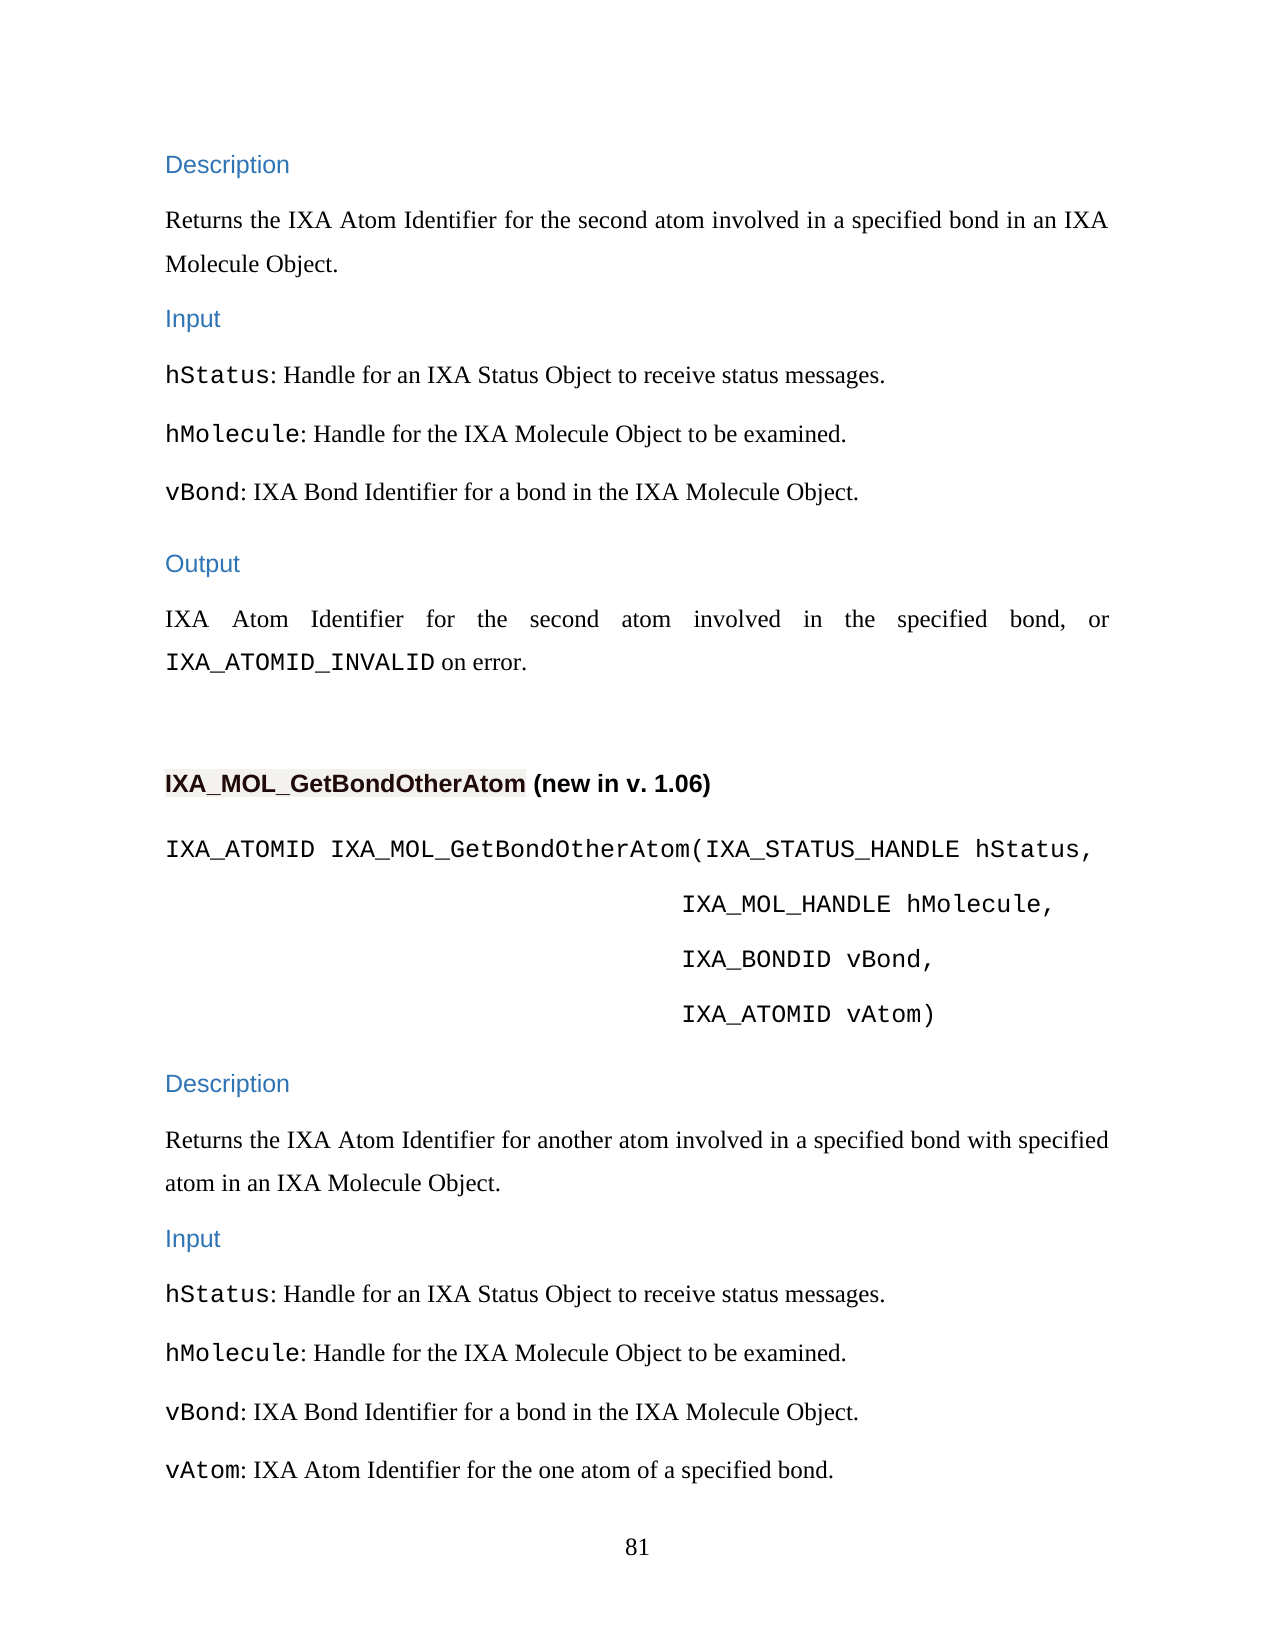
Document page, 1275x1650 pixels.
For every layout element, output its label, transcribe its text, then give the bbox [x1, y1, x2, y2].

subtitle Description [165, 150, 1110, 179]
text vBond: IXA Bond Identifier for a bond in the IXA Molecule Object. [165, 1397, 1110, 1428]
text IXA Atom Identifier for the second atom involved in the specified bond, or IXA_ATOMID_INVALID on error. [165, 604, 1110, 678]
text vBond: IXA Bond Identifier for a bond in the IXA Molecule Object. [165, 477, 1110, 508]
subtitle Input [165, 1224, 1110, 1252]
text hStatus: Handle for an IXA Status Object to receive status messages. [165, 1279, 1110, 1310]
subtitle Returns the IXA Atom Identifier for another atom involved in a specified bond with specified atom in an IXA Molecule Object. [165, 1125, 1110, 1197]
subtitle Input [165, 304, 1110, 333]
text hStatus: Handle for an IXA Status Object to receive status messages. [165, 360, 1110, 391]
text vAtom: IXA Atom Identifier for the one atom of a specified bond. [165, 1456, 1110, 1486]
subtitle Returns the IXA Atom Identifier for the second atom involved in a specified bond in an IXA Molecule Object. [165, 206, 1110, 277]
text IXA_ATOMID IXA_MOL_GetBondOtherAtom(IXA_STATUS_HANDLE hStatus, [165, 837, 1110, 865]
subtitle Output [165, 549, 1110, 577]
subtitle IXA_MOL_GetBondOtherAtom (new in v. 1.06) [526, 769, 1110, 797]
subtitle Description [165, 1069, 1110, 1098]
text IXA_MOL_HANDLE hMolecule, [681, 892, 1110, 920]
text hMolecule: Handle for the IXA Molecule Object to be examined. [165, 419, 1110, 449]
text IXA_BONDID vBond, [681, 947, 1110, 975]
text hMolecule: Handle for the IXA Molecule Object to be examined. [165, 1338, 1110, 1369]
text IXA_ATOMID vAtom) [681, 1002, 1110, 1030]
